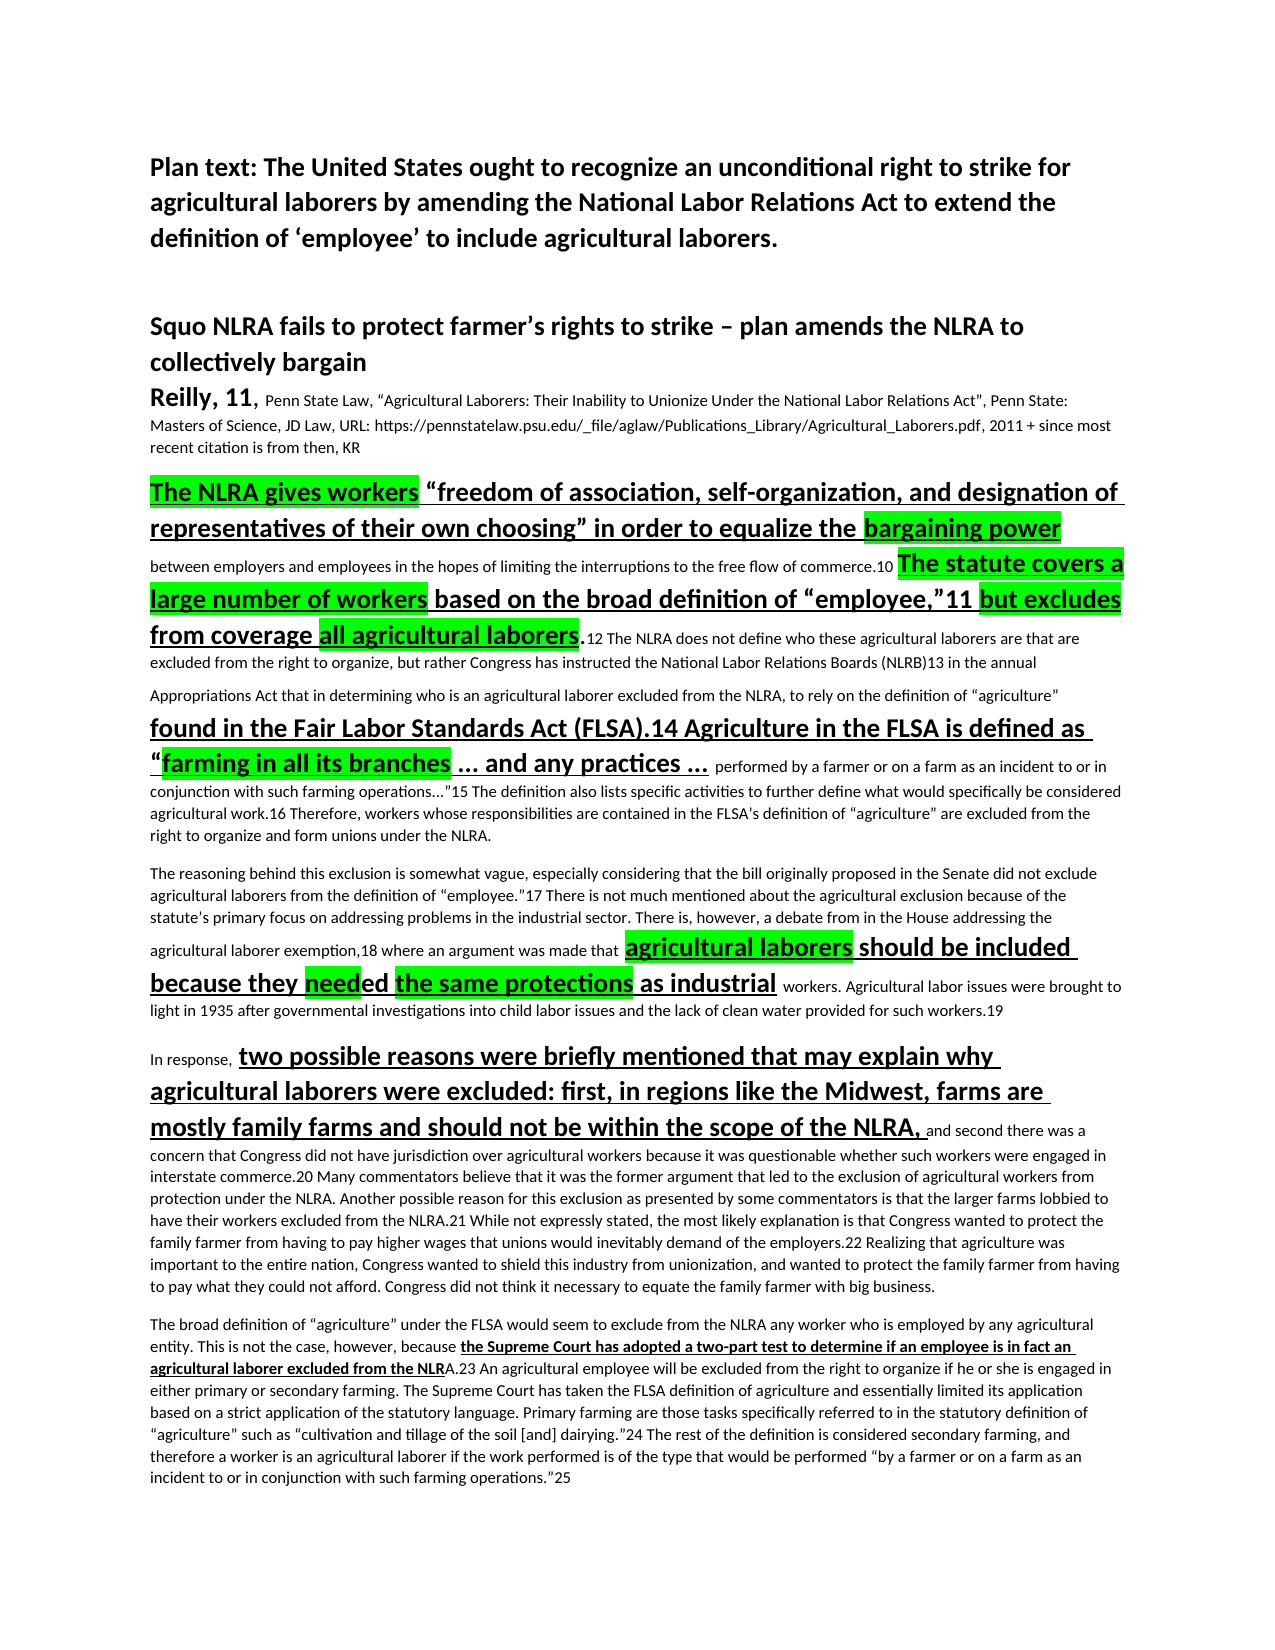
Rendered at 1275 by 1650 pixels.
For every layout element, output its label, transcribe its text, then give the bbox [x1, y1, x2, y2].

text In response, two possible reasons were briefly mentioned that may explain why agricultural laborers were excluded: first, in regions like the Midwest, farms are mostly family farms and should not be within the scope of the NLRA, and second there was a concern that Congress did not have jurisdiction over agricultural workers because it was questionable whether such workers were engaged in interstate commerce.20 Many commentators believe that it was the former argument that led to the exclusion of agricultural workers from protection under the NLRA. Another possible reason for this exclusion as presented by some commentators is that the larger farms lobbied to have their workers excluded from the NLRA.21 While not expressly stated, the most likely explanation is that Congress wanted to protect the family farmer from having to pay higher wages that unions would inevitably demand of the employers.22 Realizing that agriculture was important to the entire nation, Congress wanted to shield this industry from unionization, and wanted to protect the family farmer from having to pay what they could not afford. Congress did not think it necessary to equate the family farmer with big business. [150, 1039, 1125, 1296]
text The NLRA gives workers “freedom of association, self-organization, and designation of representatives of their own choosing” in order to equalize the bargaining power between employers and employees in the hopes of limiting the interruptions to the free flow of commerce.10 The statute covers a large number of workers based on the broad definition of “employee,”11 but excludes from coverage all agricultural laborers.12 The NLRA does not define who these agricultural laborers are that are excluded from the right to organize, but rather Congress has instructed the National Labor Relations Boards (NLRB)13 in the annual Appropriations Act that in determining who is an agricultural laborer excluded from the NLRA, to rely on the definition of “agriculture” found in the Fair Labor Standards Act (FLSA).14 Agriculture in the FLSA is defined as “farming in all its branches ... and any practices ... performed by a farmer or on a farm as an incident to or in conjunction with such farming operations...”15 The definition also lists specific activities to further define what would specifically be considered agricultural work.16 Therefore, workers whose responsibilities are contained in the FLSA’s definition of “agriculture” are excluded from the right to organize and form unions under the NLRA. [150, 505, 1125, 845]
text Reilly, 11, Penn State Law, “Agricultural Laborers: Their Inability to Unionize Under the National Labor Relations Act”, Penn State: Masters of Science, JD Law, URL: https://pennstatelaw.psu.edu/_file/aglaw/Publications_Library/Agricultural_Laborers.pdf, 2011 + since most recent citation is from then, KR [150, 380, 1125, 457]
subtitle Plan text: The United States ought to recognize an unconditional right to strike for agricultural laborers by amending the National Labor Relations Act to extend the definition of ‘employee’ to include agricultural laborers. [150, 150, 1125, 254]
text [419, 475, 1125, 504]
subtitle Squo NLRA fails to protect farmer’s rights to strike – plan amends the NLRA to collectively bargain [150, 309, 1125, 378]
text The reasoning behind this exclusion is somewhat vague, especially considering that the bill originally proposed in the Senate did not exclude agricultural laborers from the definition of “employee.”17 There is not much mentioned about the agricultural exclusion because of the statute’s primary focus on addressing problems in the industrial sector. There is, however, a debate from in the House addressing the agricultural laborer exemption,18 where an argument was made that agricultural laborers should be included because they needed the same protections as industrial workers. Agricultural labor issues were brought to light in 1935 after governmental investigations into child labor issues and the lack of clean water provided for such workers.19 [150, 863, 1125, 1021]
text The broad definition of “agriculture” under the FLSA would seem to exclude from the NLRA any worker who is employed by any agricultural entity. This is not the case, however, because the Supreme Court has adopted a two-part test to determine if an employee is in fact an agricultural laborer excluded from the NLRA.23 An agricultural employee will be excluded from the right to organize if he or she is engaged in either primary or secondary farming. The Supreme Court has taken the FLSA definition of agriculture and essentially limited its application based on a strict application of the statutory language. Primary farming are those tasks specifically referred to in the statutory definition of “agriculture” such as “cultivation and tillage of the soil [and] dairying.”24 The rest of the definition is considered secondary farming, and therefore a worker is an agricultural laborer if the work performed is of the type that would be performed “by a farmer or on a farm as an incident to or in conjunction with such farming operations.”25 [150, 1314, 1125, 1488]
